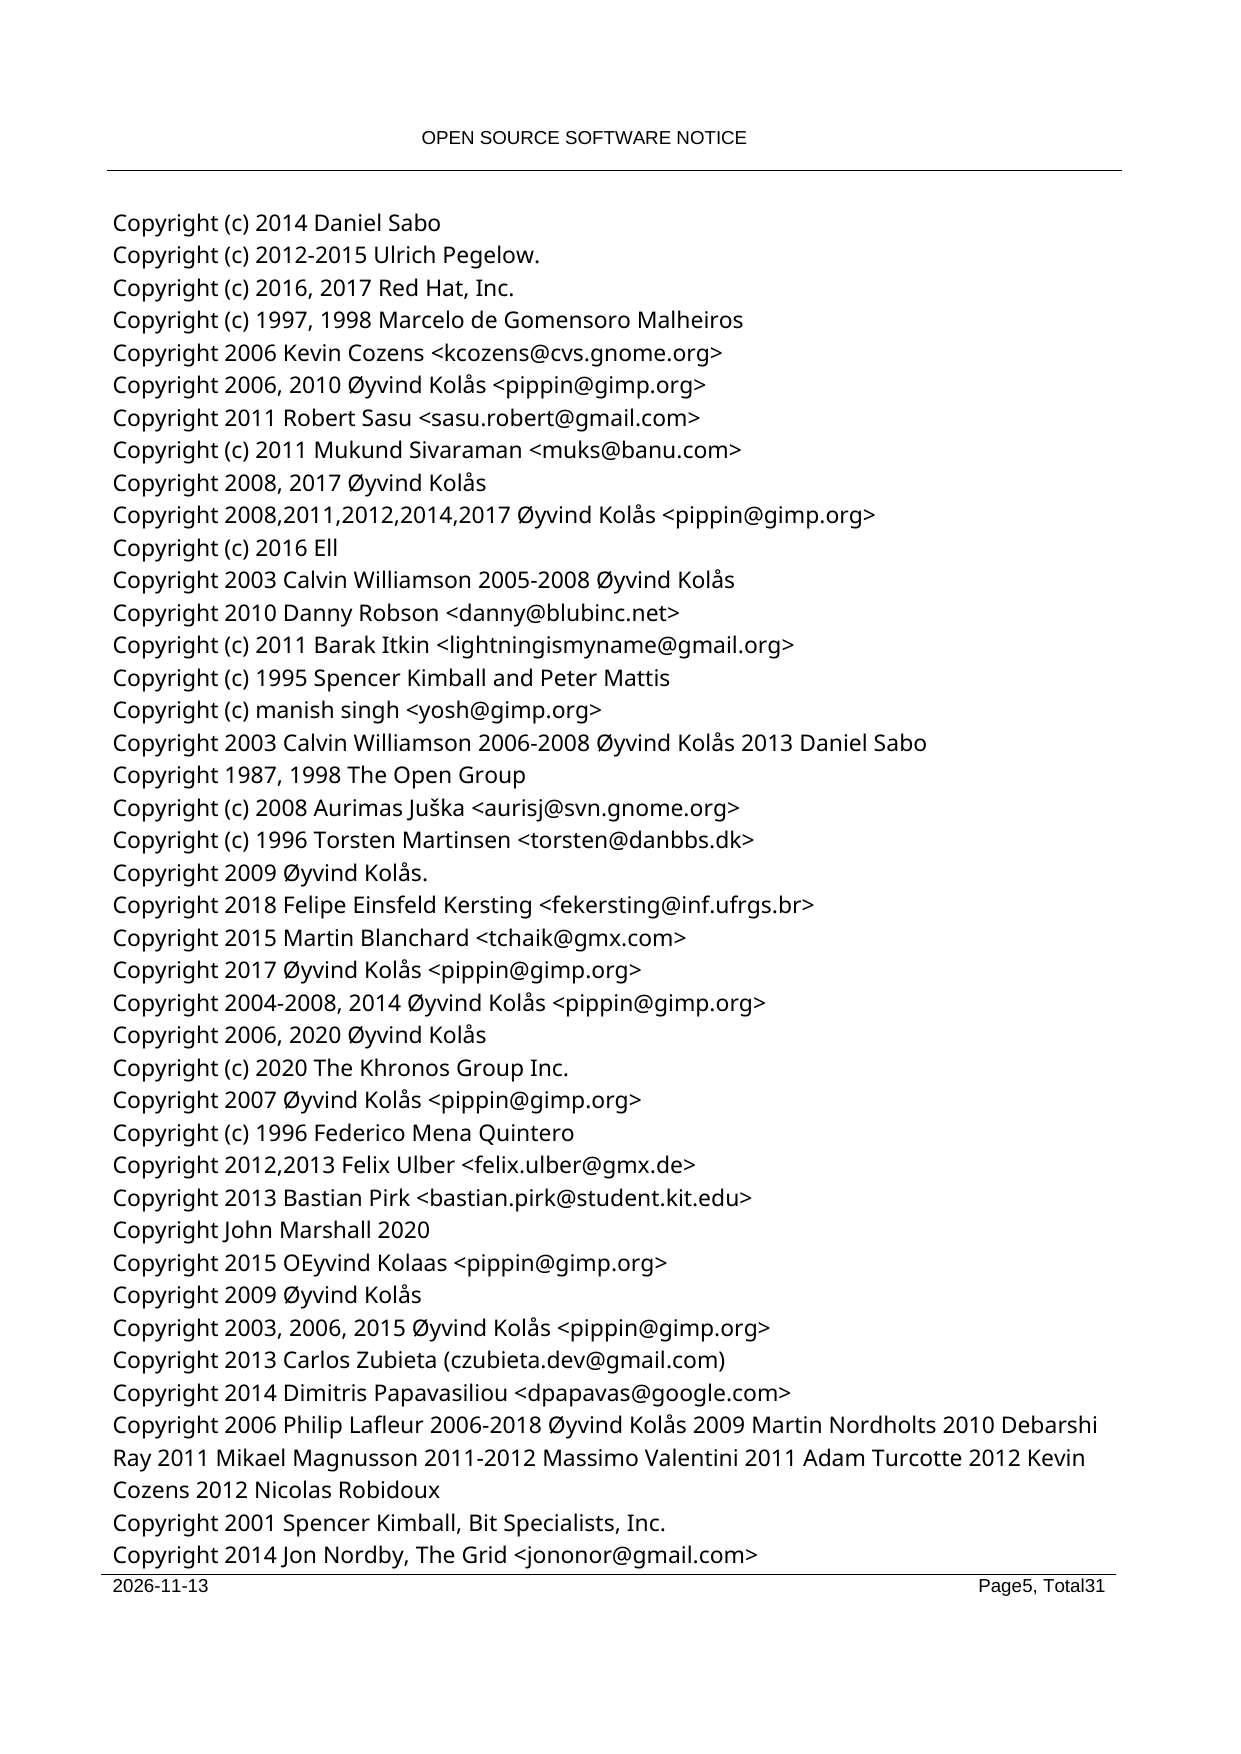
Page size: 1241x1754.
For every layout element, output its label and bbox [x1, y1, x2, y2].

text [112, 206, 1128, 1571]
